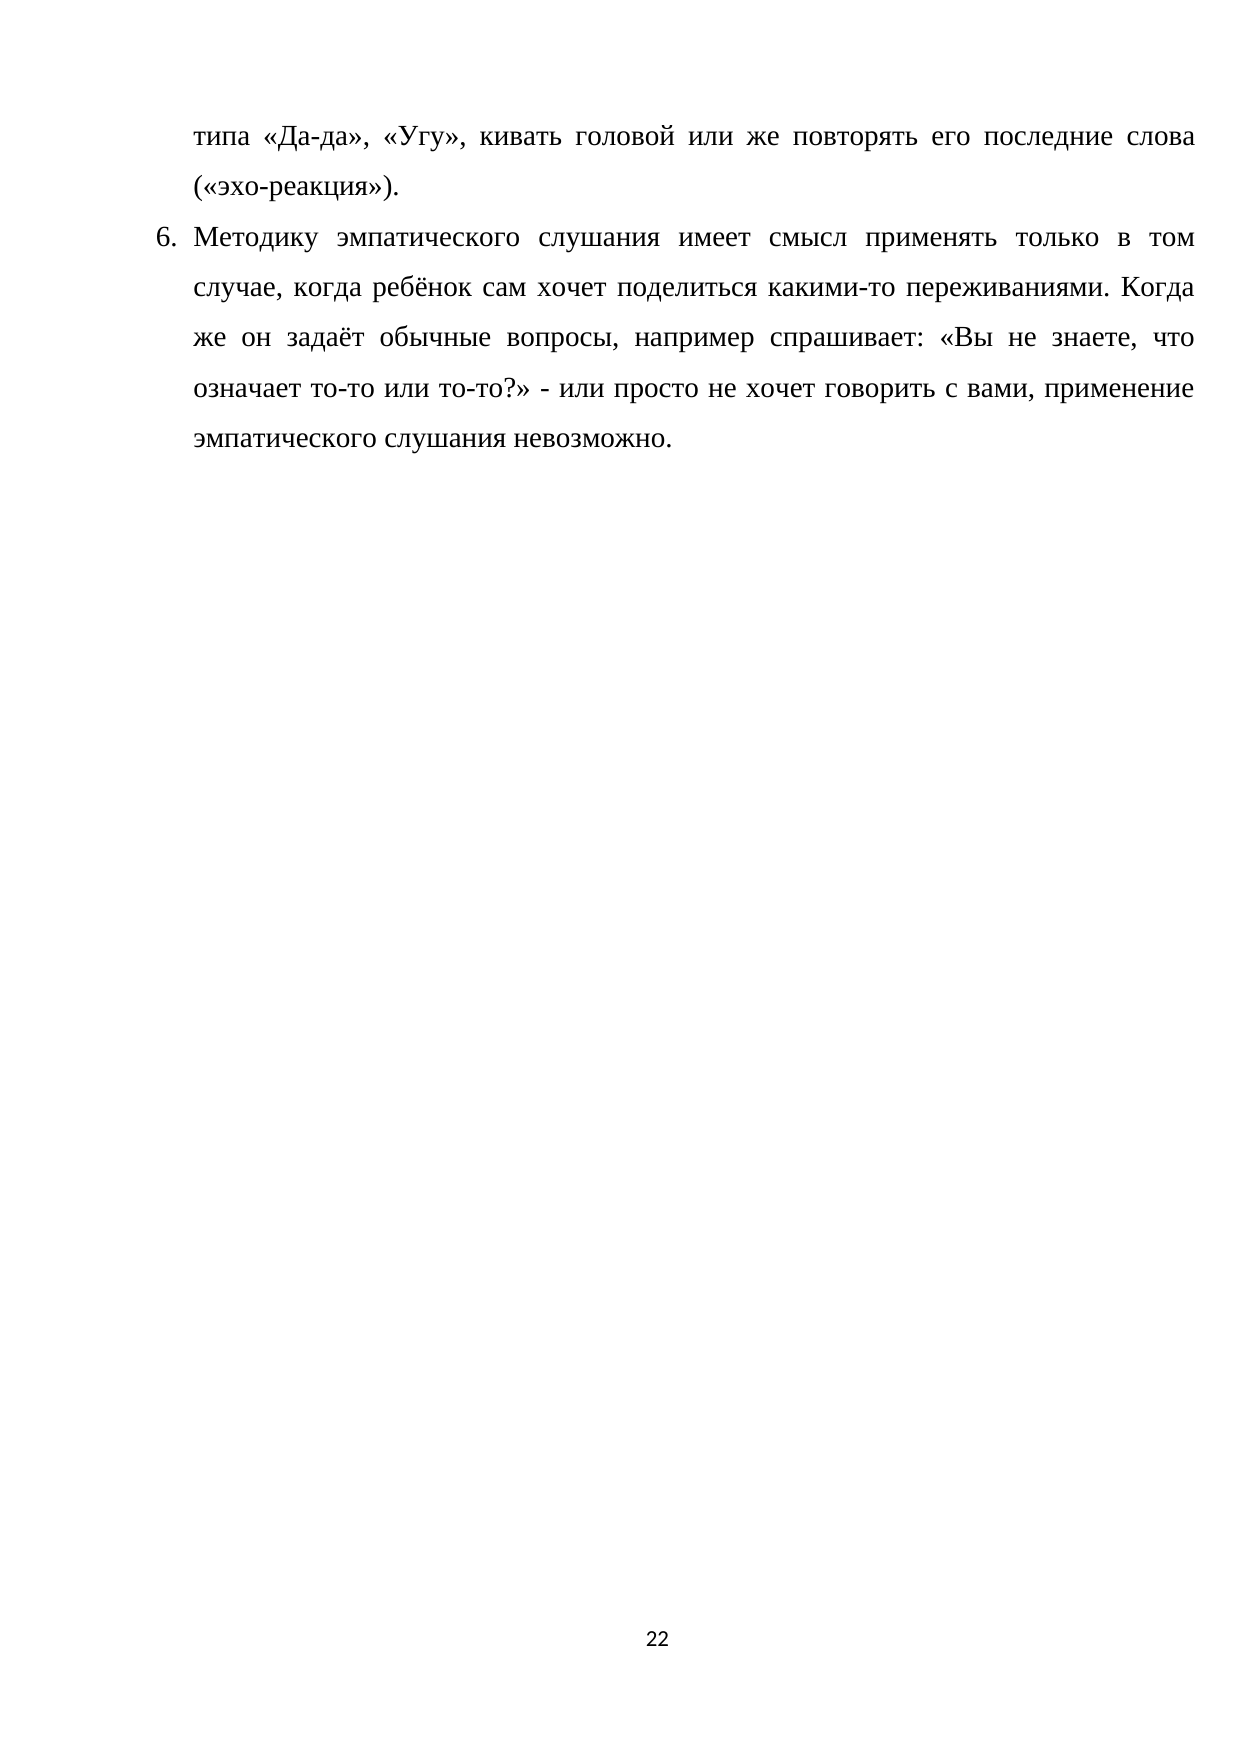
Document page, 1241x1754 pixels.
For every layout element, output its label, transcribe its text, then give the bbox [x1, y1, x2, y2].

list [156, 118, 1196, 202]
list Методику эмпатического слушания имеет смысл применять только в том случае, когда ребёнок сам хочет поделиться какими-то переживаниями. Когда же он задаёт обычные вопросы, например спрашивает: «Вы не знаете, что означает то-то или то-то?» - или просто не хочет говорить с вами, применение эмпатического слушания невозможно. [156, 219, 1196, 453]
